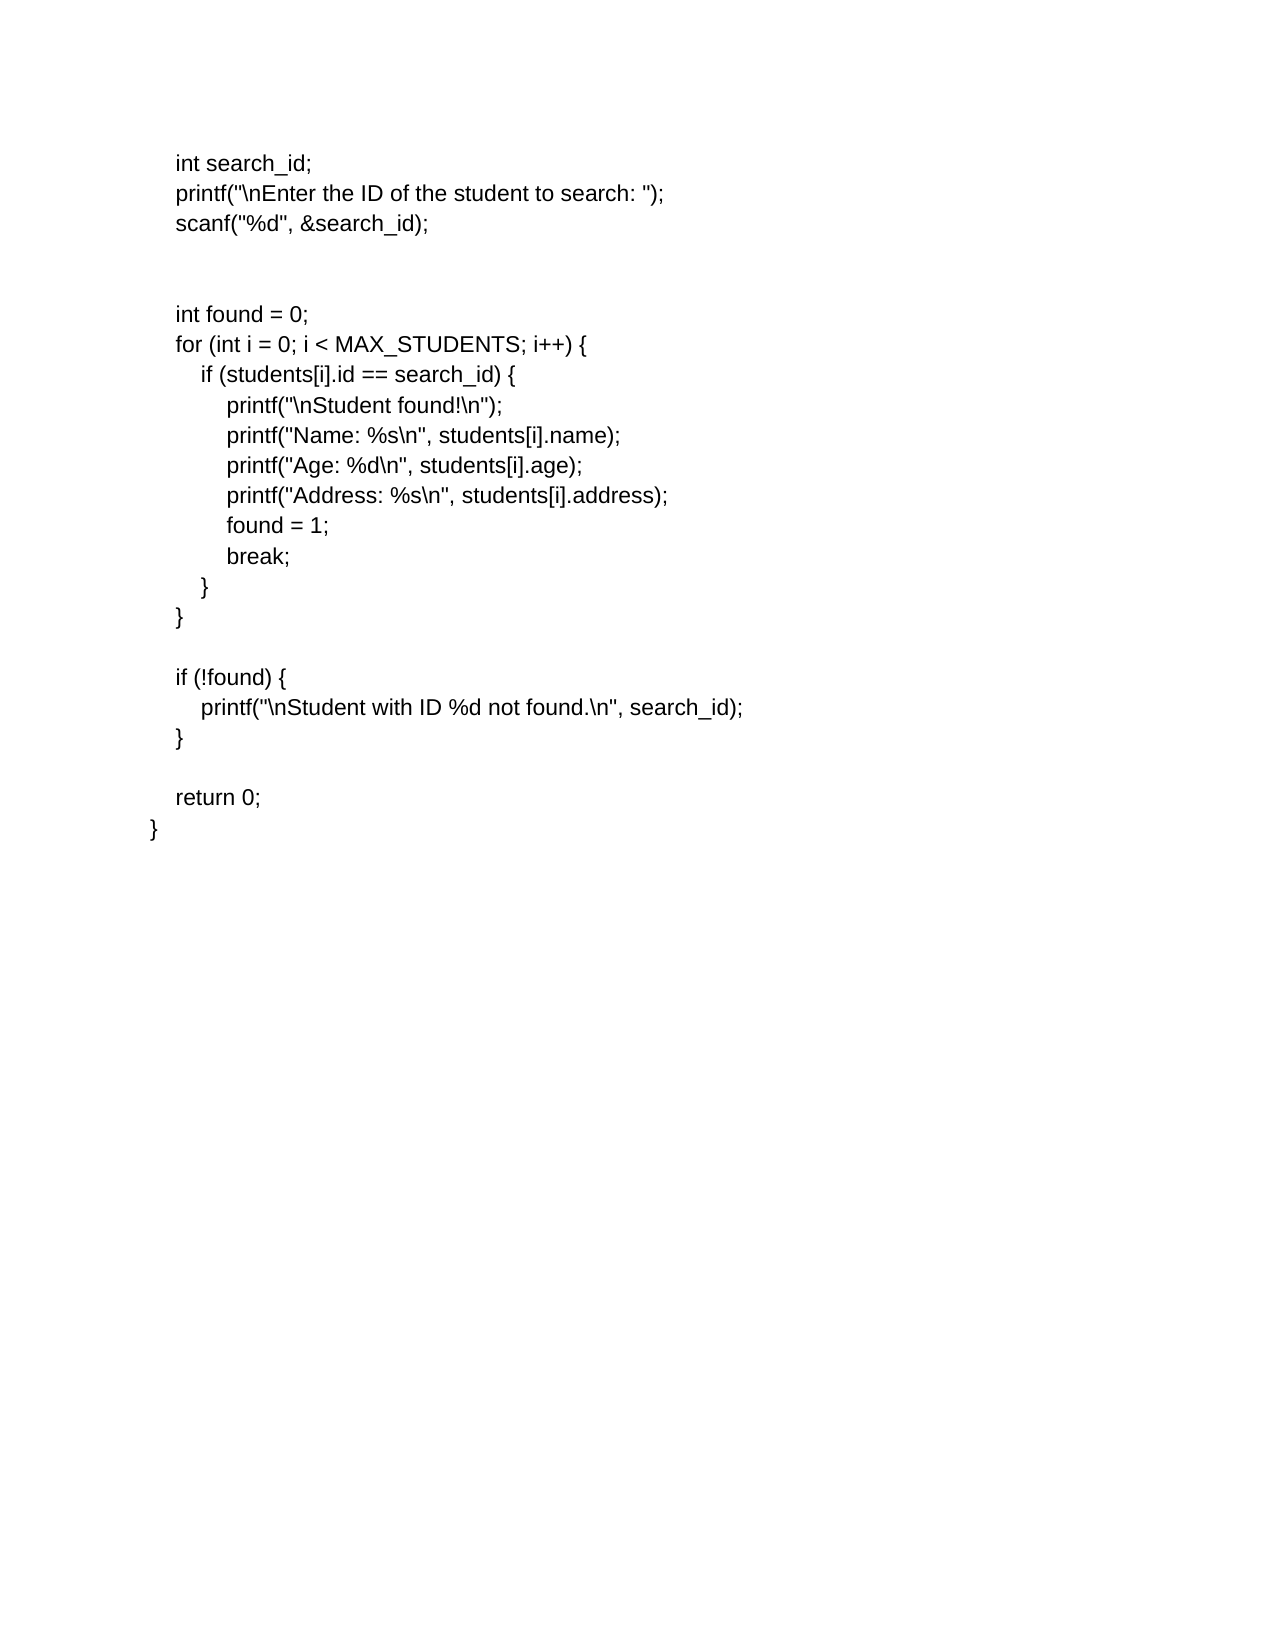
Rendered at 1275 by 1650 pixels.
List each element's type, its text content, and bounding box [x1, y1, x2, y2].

text printf("Age: %d\n", students[i].age); [150, 452, 1125, 478]
text printf("Name: %s\n", students[i].name); [150, 422, 1125, 448]
text if (!found) { [150, 663, 1125, 690]
text int found = 0; [150, 301, 1125, 327]
text if (students[i].id == search_id) { [150, 361, 1125, 388]
text } [150, 603, 1125, 629]
text break; [150, 543, 1125, 569]
text } [150, 724, 1125, 750]
text for (int i = 0; i < MAX_STUDENTS; i++) { [150, 331, 1125, 358]
text found = 1; [150, 512, 1125, 539]
text printf("\nStudent found!\n"); [150, 392, 1125, 418]
text printf("Address: %s\n", students[i].address); [150, 482, 1125, 509]
text printf("\nEnter the ID of the student to search: "); [150, 180, 1125, 207]
text } [150, 814, 1125, 841]
text scanf("%d", &search_id); [150, 210, 1125, 237]
text } [150, 573, 1125, 599]
text printf("\nStudent with ID %d not found.\n", search_id); [150, 694, 1125, 720]
text int search_id; [150, 150, 1125, 176]
text return 0; [150, 784, 1125, 811]
